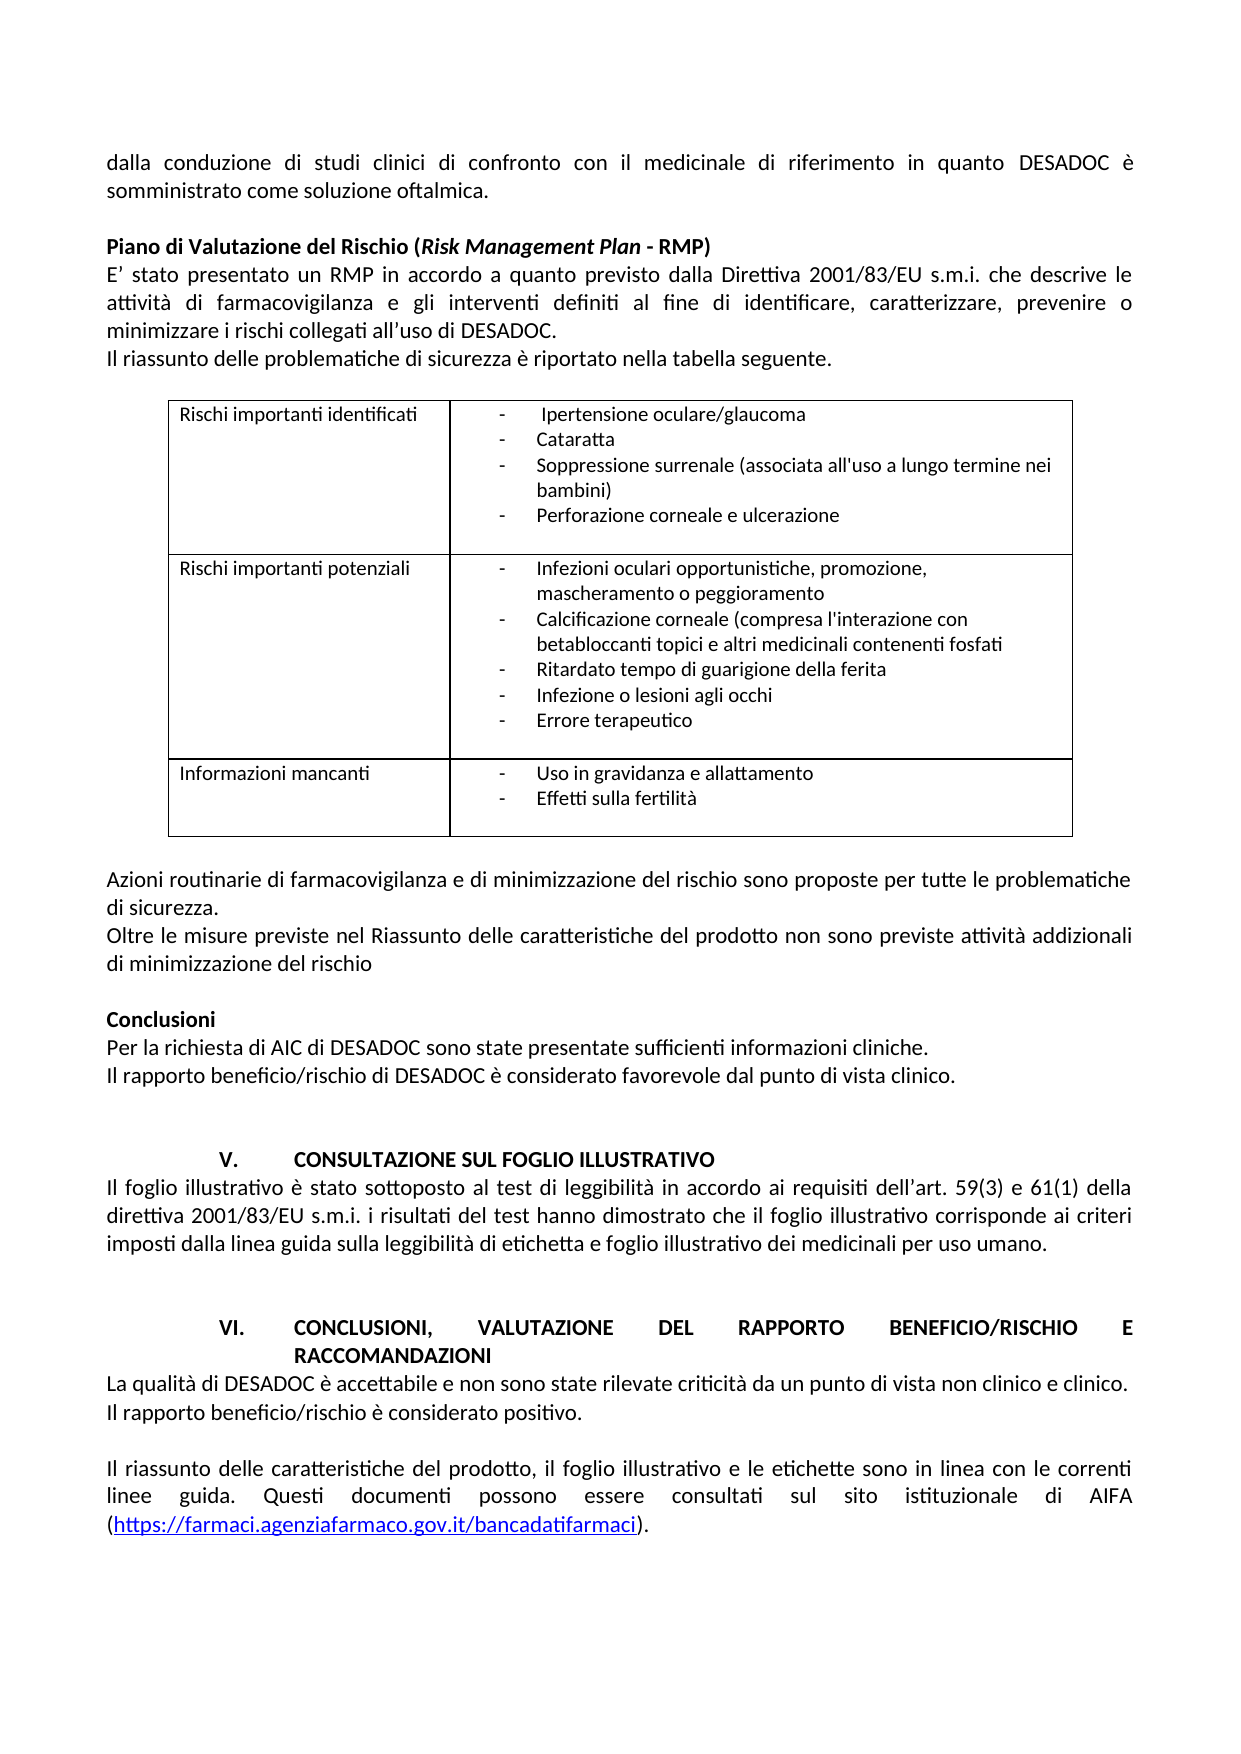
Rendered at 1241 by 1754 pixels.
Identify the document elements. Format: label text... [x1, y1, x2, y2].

text Il riassunto delle caratteristiche del prodotto, il foglio illustrativo e le etichette sono in linea con le correnti linee guida. Questi documenti possono essere consultati sul sito istituzionale di AIFA (https://farmaci.agenziafarmaco.gov.it/bancadatifarmaci). [106, 1454, 1134, 1538]
table_cell Infezioni oculari opportunistiche, promozione, mascheramento o peggioramento Calcificazione corneale (compresa l'interazione con betabloccanti topici e altri medicinali contenenti fosfati Ritardato tempo di guarigione della ferita Infezione o lesioni agli occhi Errore terapeutico [451, 555, 1072, 758]
list CONCLUSIONI, VALUTAZIONE DEL RAPPORTO BENEFICIO/RISCHIO E RACCOMANDAZIONI [219, 1313, 1134, 1369]
text La qualità di DESADOC è accettabile e non sono state rilevate criticità da un punto di vista non clinico e clinico. [106, 1369, 1134, 1398]
text Il foglio illustrativo è stato sottoposto al test di leggibilità in accordo ai requisiti dell’art. 59(3) e 61(1) della direttiva 2001/83/EU s.m.i. i risultati del test hanno dimostrato che il foglio illustrativo corrisponde ai criteri imposti dalla linea guida sulla leggibilità di etichetta e foglio illustrativo dei medicinali per uso umano. [106, 1173, 1134, 1257]
list CONSULTAZIONE SUL FOGLIO ILLUSTRATIVO [219, 1145, 1134, 1173]
text Il rapporto beneficio/rischio è considerato positivo. [106, 1398, 1134, 1426]
list Piano di Valutazione del Rischio (Risk Management Plan - RMP) [106, 232, 1134, 260]
list Oltre le misure previste nel Riassunto delle caratteristiche del prodotto non sono previste attività addizionali di minimizzazione del rischio [106, 921, 1134, 977]
list Il riassunto delle problematiche di sicurezza è riportato nella tabella seguente. [106, 344, 1134, 372]
list Il rapporto beneficio/rischio di DESADOC è considerato favorevole dal punto di vista clinico. [106, 1061, 1134, 1089]
table_cell Rischi importanti potenziali [169, 555, 449, 758]
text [106, 148, 1134, 204]
table_header Rischi importanti identificati [169, 401, 449, 553]
list E’ stato presentato un RMP in accordo a quanto previsto dalla Direttiva 2001/83/EU s.m.i. che descrive le attività di farmacovigilanza e gli interventi definiti al fine di identificare, caratterizzare, prevenire o minimizzare i rischi collegati all’uso di DESADOC. [106, 260, 1134, 344]
list Per la richiesta di AIC di DESADOC sono state presentate sufficienti informazioni cliniche. [106, 1033, 1134, 1061]
table_header Ipertensione oculare/glaucoma Cataratta Soppressione surrenale (associata all'uso a lungo termine nei bambini) Perforazione corneale e ulcerazione [451, 401, 1072, 553]
list Conclusioni [106, 1005, 1134, 1033]
list Azioni routinarie di farmacovigilanza e di minimizzazione del rischio sono proposte per tutte le problematiche di sicurezza. [106, 865, 1134, 921]
table_cell Uso in gravidanza e allattamento Effetti sulla fertilità [451, 760, 1072, 836]
table_cell Informazioni mancanti [169, 760, 449, 836]
